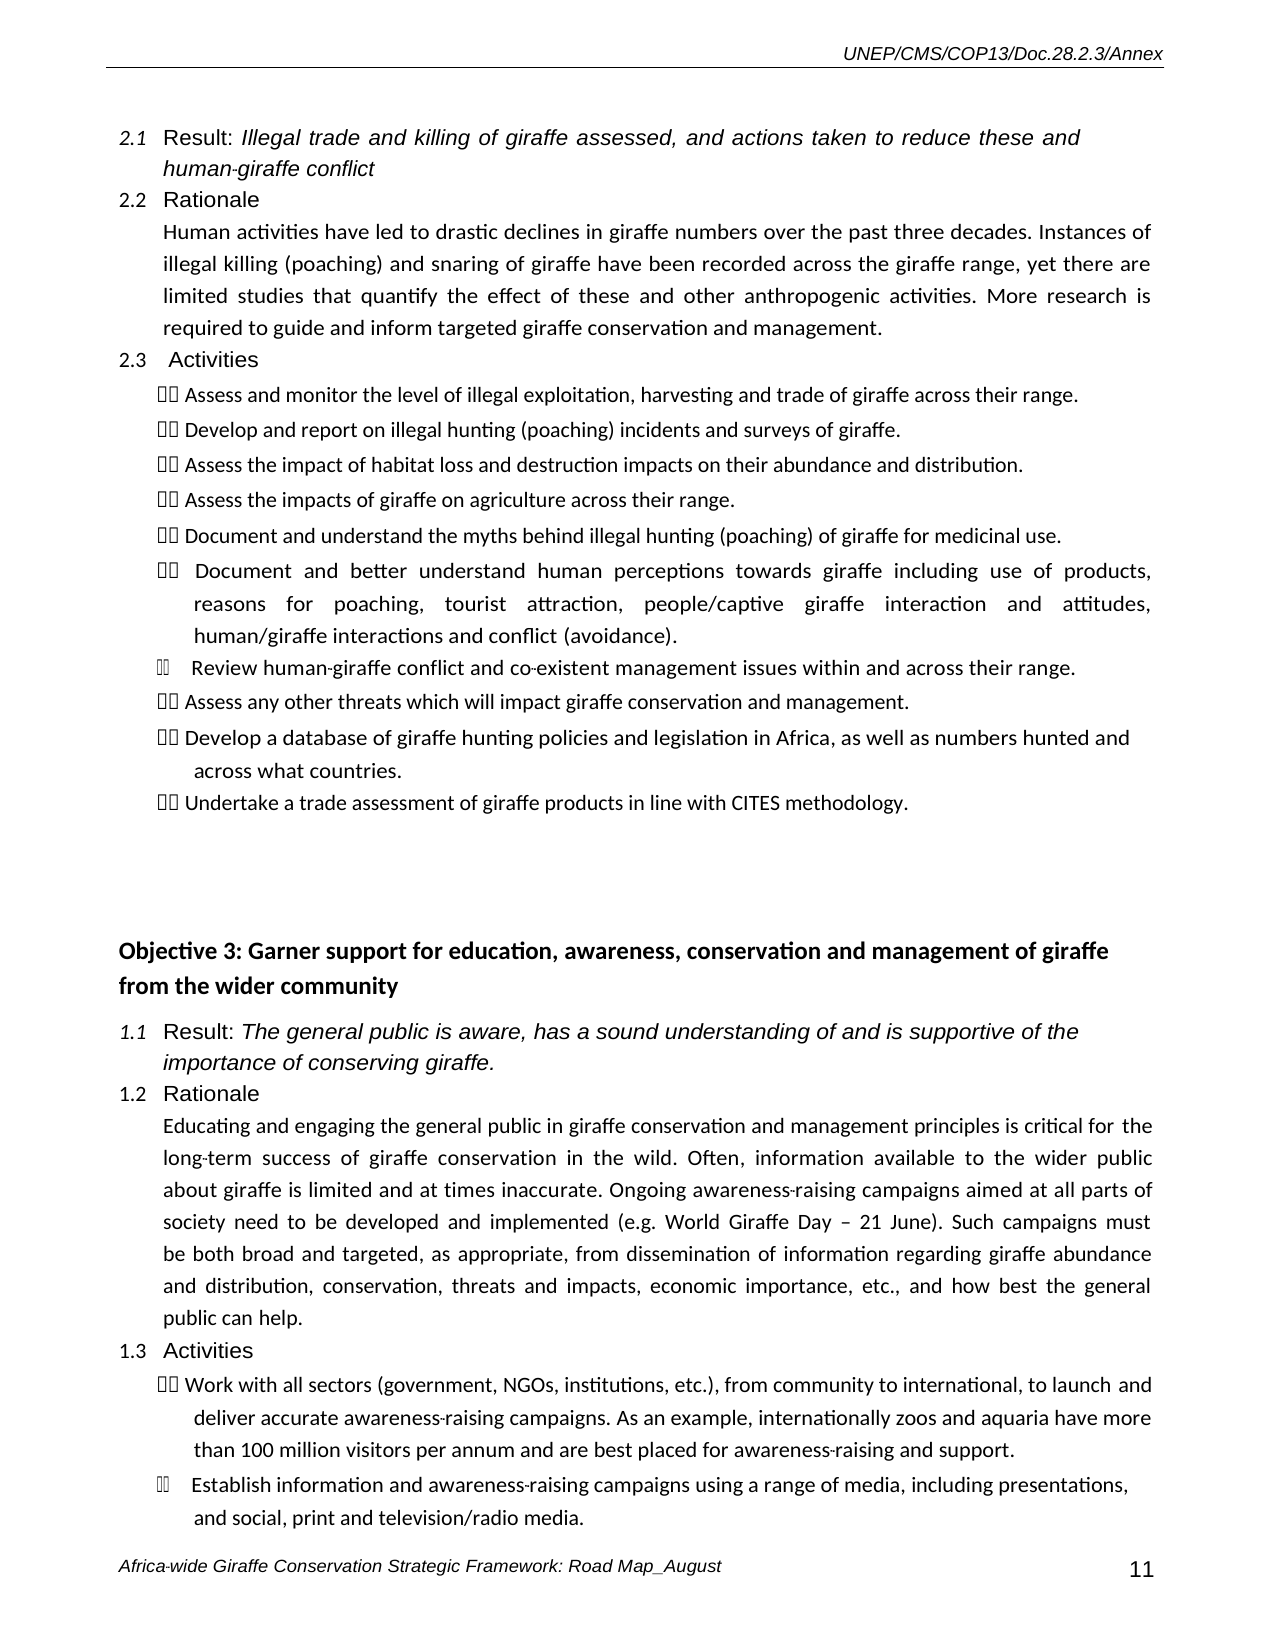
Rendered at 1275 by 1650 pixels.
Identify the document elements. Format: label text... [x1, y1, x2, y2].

list Activities [118, 1337, 1164, 1363]
text  Review human-­‐giraffe conflict and co-­‐existent management issues within and across their range. [156, 655, 1164, 681]
text Human activities have led to drastic declines in giraffe numbers over the past three decades. Instances of illegal killing (poaching) and snaring of giraffe have been recorded across the giraffe range, yet there are limited studies that quantify the effect of these and other anthropogenic activities. More research is required to guide and inform targeted giraffe conservation and management. [163, 218, 1152, 341]
list Result: The general public is aware, has a sound understanding of and is supportive of the importance of conserving giraffe. [118, 1018, 1129, 1075]
text  Assess the impact of habitat loss and destruction impacts on their abundance and distribution. [156, 449, 1164, 479]
text Educating and engaging the general public in giraffe conservation and management principles is critical for the long-­‐term success of giraffe conservation in the wild. Often, information available to the wider public about giraffe is limited and at times inaccurate. Ongoing awareness-­‐raising campaigns aimed at all parts of society need to be developed and implemented (e.g. World Giraffe Day – 21 June). Such campaigns must be both broad and targeted, as appropriate, from dissemination of information regarding giraffe abundance and distribution, conservation, threats and impacts, economic importance, etc., and how best the general public can help. [163, 1112, 1153, 1331]
text  Establish information and awareness-­‐raising campaigns using a range of media, including presentations, and social, print and television/radio media. [156, 1469, 1164, 1531]
text  Undertake a trade assessment of giraffe products in line with CITES methodology. [156, 789, 1164, 816]
text  Document and better understand human perceptions towards giraffe including use of products, reasons for poaching, tourist attraction, people/captive giraffe interaction and attitudes, human/giraffe interactions and conflict (avoidance). [156, 555, 1152, 649]
list Result: Illegal trade and killing of giraffe assessed, and actions taken to reduce these and human-­‐giraffe conflict [118, 124, 1152, 181]
list Activities [118, 347, 1164, 373]
text  Assess and monitor the level of illegal exploitation, harvesting and trade of giraffe across their range. [156, 378, 1164, 408]
subtitle Objective 3: Garner support for education, awareness, conservation and management of giraffe from the wider community [118, 935, 1113, 1000]
text  Assess any other threats which will impact giraffe conservation and management. [156, 686, 1164, 716]
text  Assess the impacts of giraffe on agriculture across their range. [156, 484, 1164, 514]
text  Develop and report on illegal hunting (poaching) incidents and surveys of giraffe. [156, 414, 1164, 444]
list Rationale [118, 1080, 1164, 1107]
text  Develop a database of giraffe hunting policies and legislation in Africa, as well as numbers hunted and across what countries. [156, 722, 1164, 784]
text  Work with all sectors (government, NGOs, institutions, etc.), from community to international, to launch and deliver accurate awareness-­‐raising campaigns. As an example, internationally zoos and aquaria have more than 100 million visitors per annum and are best placed for awareness-­‐raising and support. [156, 1369, 1152, 1463]
list Rationale [118, 186, 1164, 213]
text  Document and understand the myths behind illegal hunting (poaching) of giraffe for medicinal use. [156, 520, 1164, 550]
